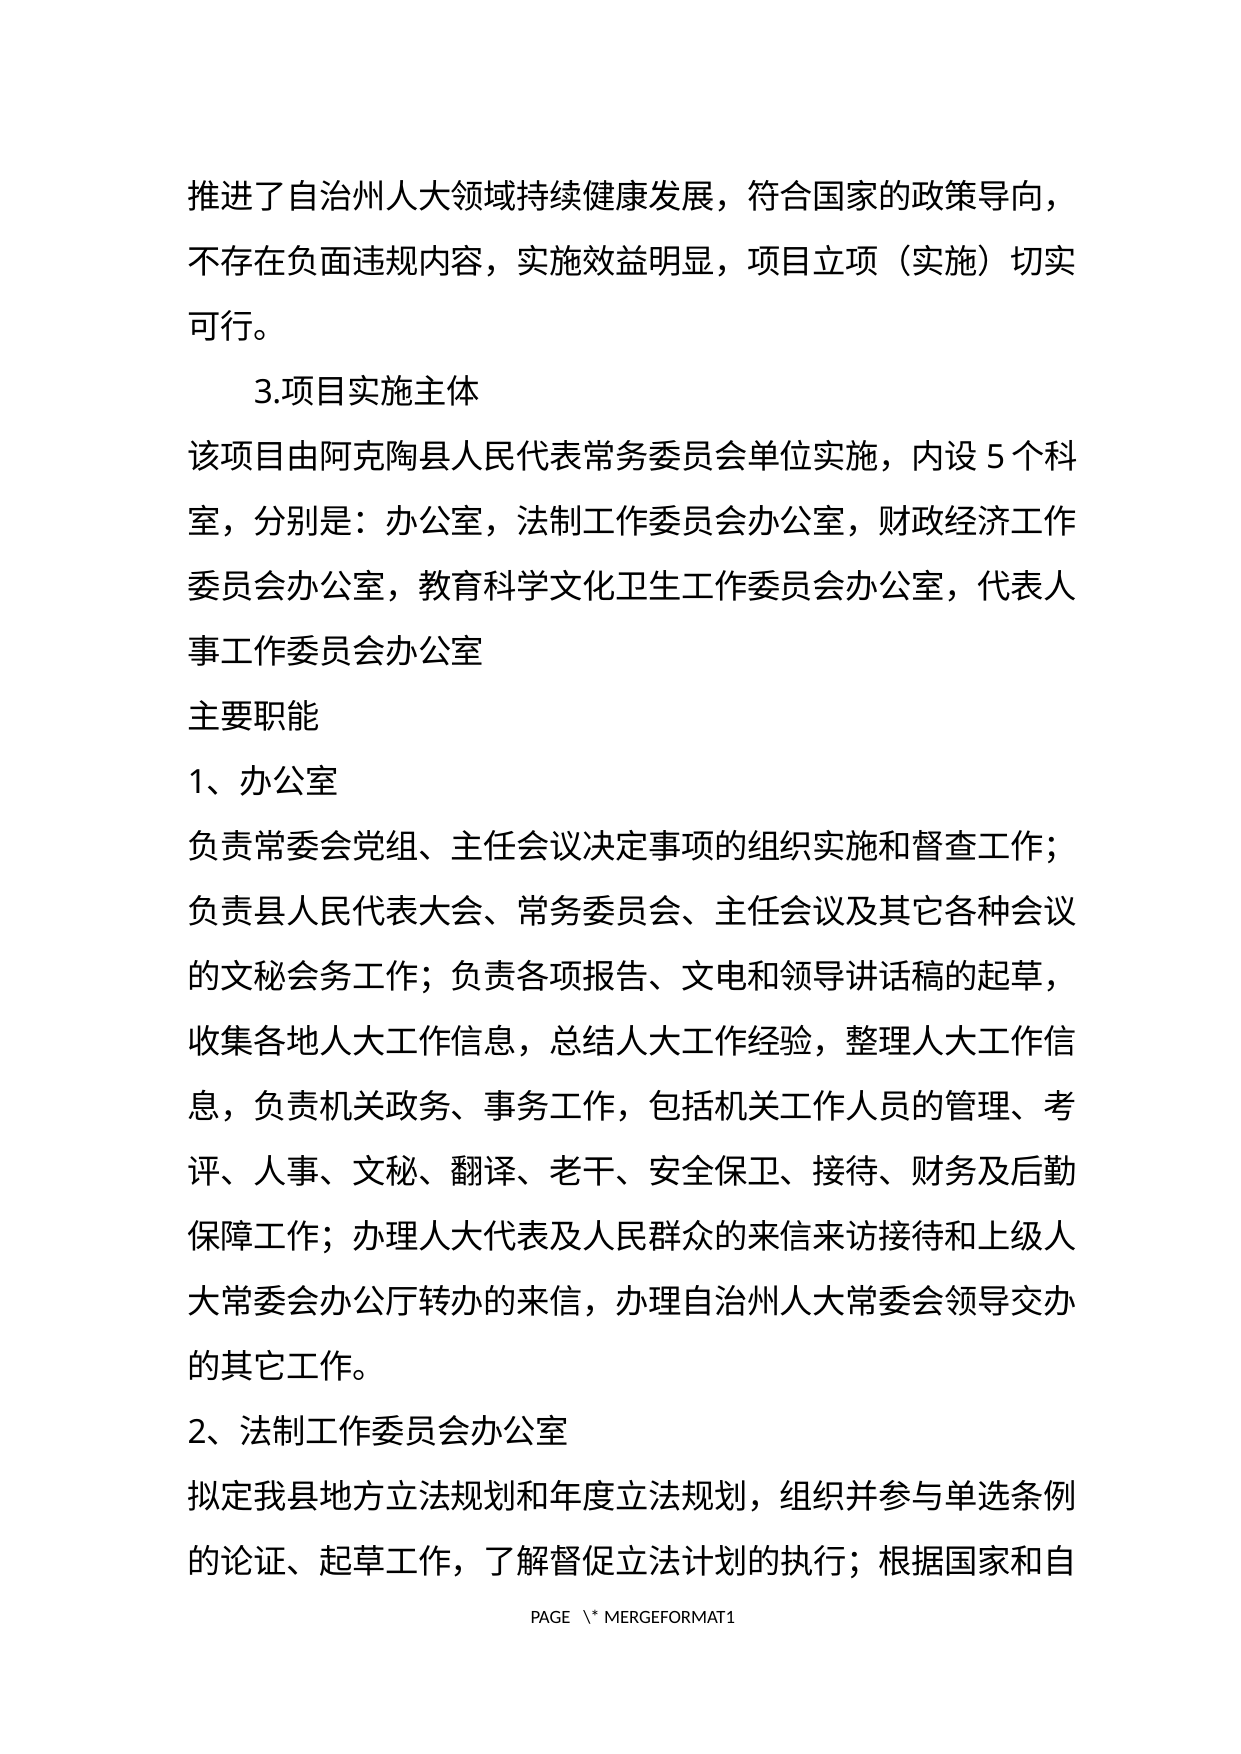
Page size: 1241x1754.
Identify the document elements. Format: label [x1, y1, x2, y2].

text [187, 162, 1078, 1592]
